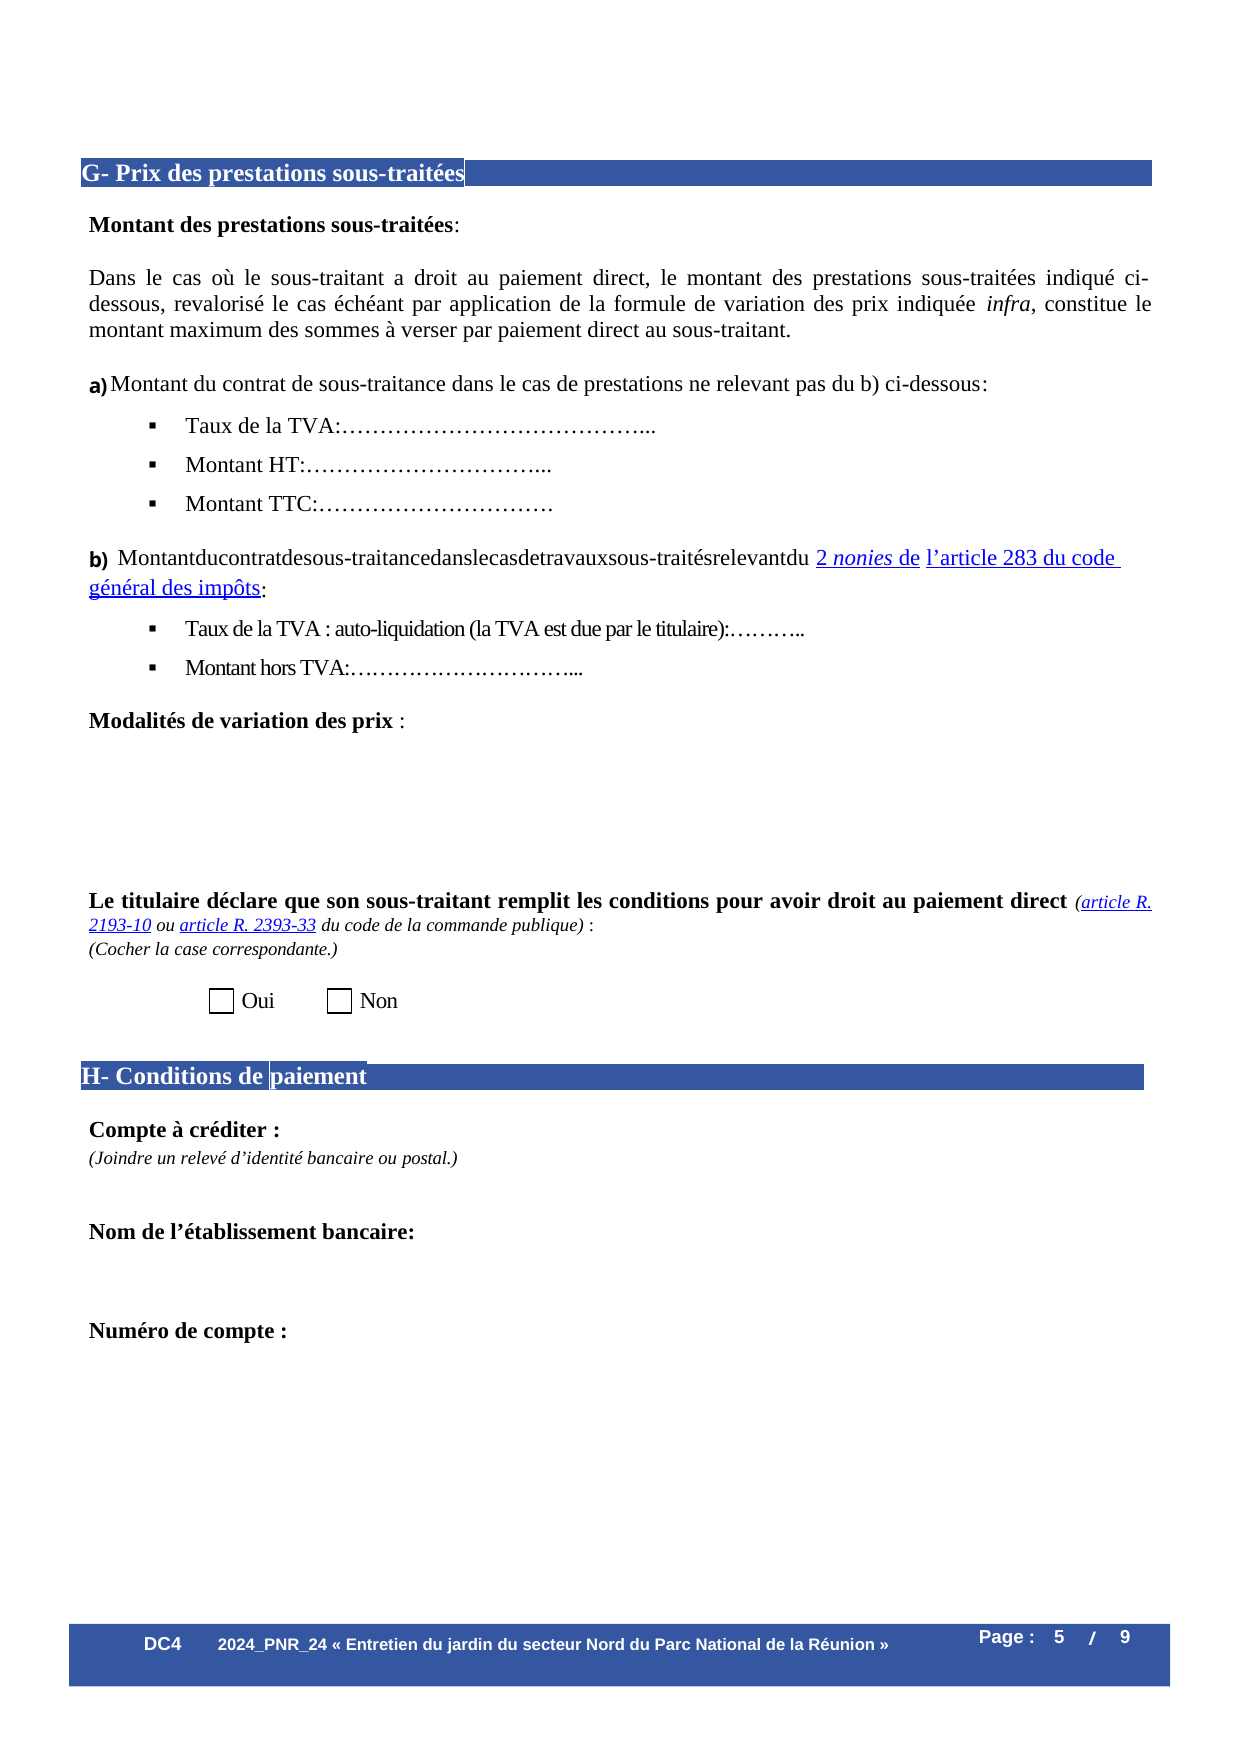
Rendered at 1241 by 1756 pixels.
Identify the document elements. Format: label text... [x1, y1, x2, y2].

list Montant du contrat de sous-traitance dans le cas de prestations ne relevant pas du b) ci-dessous: [89, 370, 1226, 400]
text Dans le cas où le sous-traitant a droit au paiement direct, le montant des prestations sous-traitées indiqué ci-dessous, revalorisé le cas échéant par application de la formule de variation des prix indiquée infra, constitue le montant maximum des sommes à verser par paiement direct au sous-traitant. [89, 263, 1152, 343]
text Compte à créditer : [89, 1114, 1226, 1143]
text (Cocher la case correspondante.) [89, 935, 1226, 961]
text Le titulaire déclare que son sous-traitant remplit les conditions pour avoir droit au paiement direct (article R. 2193-10 ou article R. 2393-33 du code de la commande publique) : [89, 887, 1152, 935]
list Montant hors TVA:…………………………... [148, 653, 1226, 680]
text Nom de l’établissement bancaire: [89, 1218, 510, 1244]
list Montantducontratdesous-traitancedanslecasdetravauxsous-traitésrelevantdu 2 nonies de l’article 283 du code général des impôts: [89, 544, 1152, 602]
subtitle H- Conditions de paiement [367, 1061, 1226, 1090]
text Modalités de variation des prix : [89, 707, 1226, 734]
list Taux de la TVA:…………………………………... [148, 413, 1226, 439]
list Taux de la TVA : auto-liquidation (la TVA est due par le titulaire):……….. [148, 614, 1226, 641]
text Montant des prestations sous-traitées: [89, 211, 1226, 237]
text (Joindre un relevé d’identité bancaire ou postal.) [89, 1143, 1226, 1169]
list Montant HT:…………………………... [148, 452, 1226, 478]
subtitle G- Prix des prestations sous-traitées [464, 158, 1226, 187]
text Numéro de compte : [89, 1317, 510, 1344]
list Montant TTC:…………………………. [148, 490, 1226, 517]
text Oui Non [241, 987, 1226, 1013]
